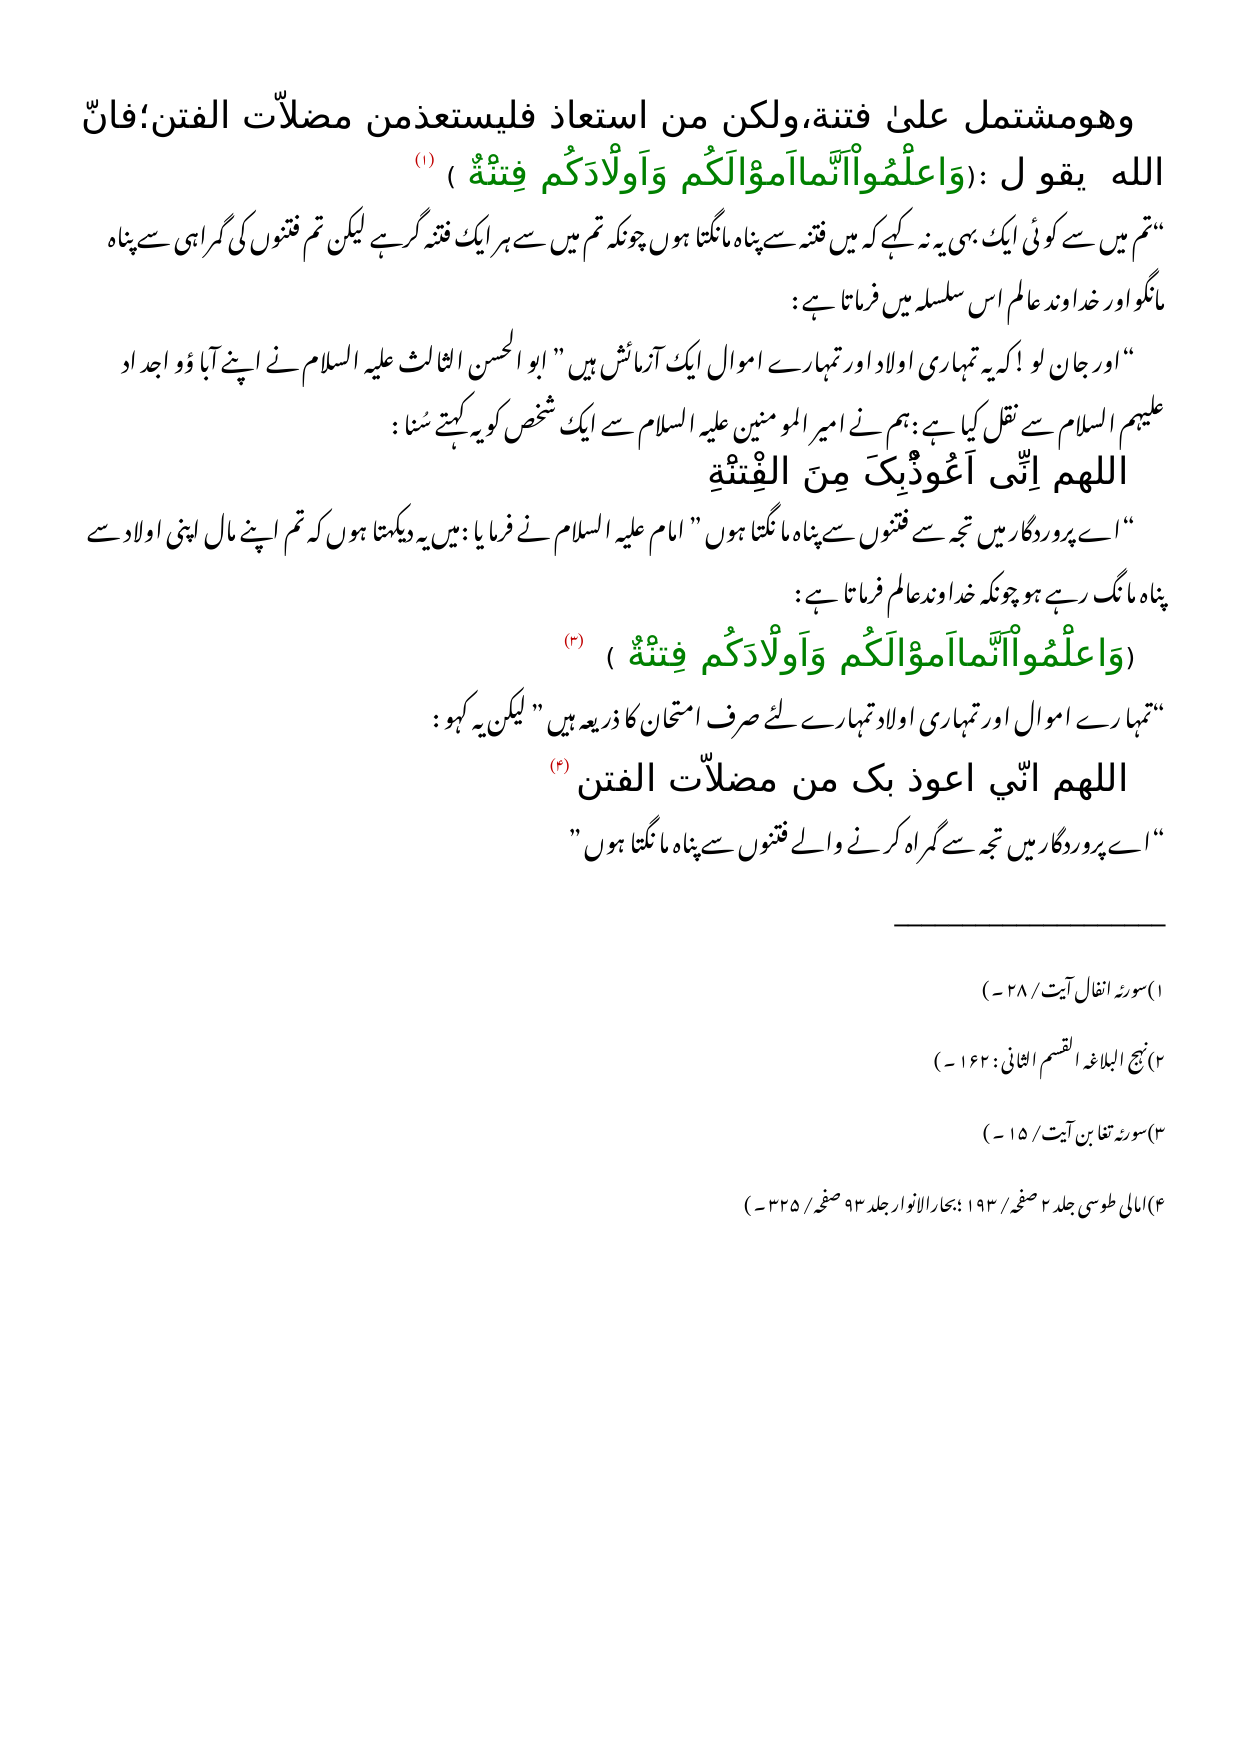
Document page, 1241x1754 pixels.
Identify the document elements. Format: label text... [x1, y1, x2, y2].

text ____________________ [75, 868, 1165, 936]
text اللهم اِنِّی اَعُوذُْبِکَ مِنَ الفِْتنَْةِ [75, 450, 1165, 493]
text (وَاعلَْمُواْاَنَّمااَموَْالَکُم وَاَولَْادَکُم فِتنَْةٌ ) (٣) “تمہا رے اموال اور تمہاری اولاد تمہارے لئے صرف امتحان کا ذریعہ ہيں ” ليکن یہ کہو : [75, 618, 1165, 743]
text اللهم انّي اعوذ بک من مضلاّت الفتن (۴) “اے پروردگار ميں تجه سے گمراہ کر نے والے فتنوں سے پناہ ما نگتا ہوں ” [75, 743, 1165, 868]
text ۴)امالی طوسی جلد ٢ صفحہ/ ١٩٣ ؛بحارالانوار جلد ٩٣ صفحہ/ ٣٢۵ ۔ ) [75, 1177, 1165, 1224]
text ٣)سورئہ تغا بن آیت/ ١۵ ۔ ) [75, 1105, 1165, 1152]
text “اے پروردگار ميں تجه سے فتنوں سے پناہ ما نگتا ہوں ” امام عليہ السلام نے فرما یا :ميں یہ دیکهتا ہوں کہ تم اپنے مال اپنی اولاد سے پناہ ما نگ رہے ہو چونکہ خداوندعالم فرما تا ہے : [75, 493, 1165, 618]
text “اور جان لو !کہ یہ تمہاری اولاد اور تمہارے اموال ایک آزمائش ہيں ” ابو الحسن الثالث عليہ السلام نے اپنے آبا ؤو اجد اد عليہم السلام سے نقل کيا ہے :ہم نے امير المو منين عليہ السلام سے ایک شخص کو یہ کہتے سُنا : [75, 325, 1165, 450]
text ١)سورئہ انفال آیت/ ٢٨ ۔ ) [75, 961, 1165, 1008]
text وهومشتمل علیٰ فتنة،ولکن من استعاذ فليستعذمن مضلاّت الفتن؛فانّ الله یقو ل : (وَاعلَْمُواْاَنَّمااَموَْالَکُم وَاَولَْادَکُم فِتنَْةٌ ) (١) “تم ميں سے کو ئی ایک بهی یہ نہ کہے کہ ميں فتنہ سے پناہ مانگتا ہوں چونکہ تم ميں سے ہر ایک فتنہ گرہے ليکن تم فتنوں کی گمراہی سے پناہ مانگواور خداوند عالم اس سلسلہ ميں فرماتا ہے : [75, 94, 1165, 325]
text ٢)نہج البلاغہ القسم الثانی : ١۶٢ ۔ ) [75, 1033, 1165, 1080]
